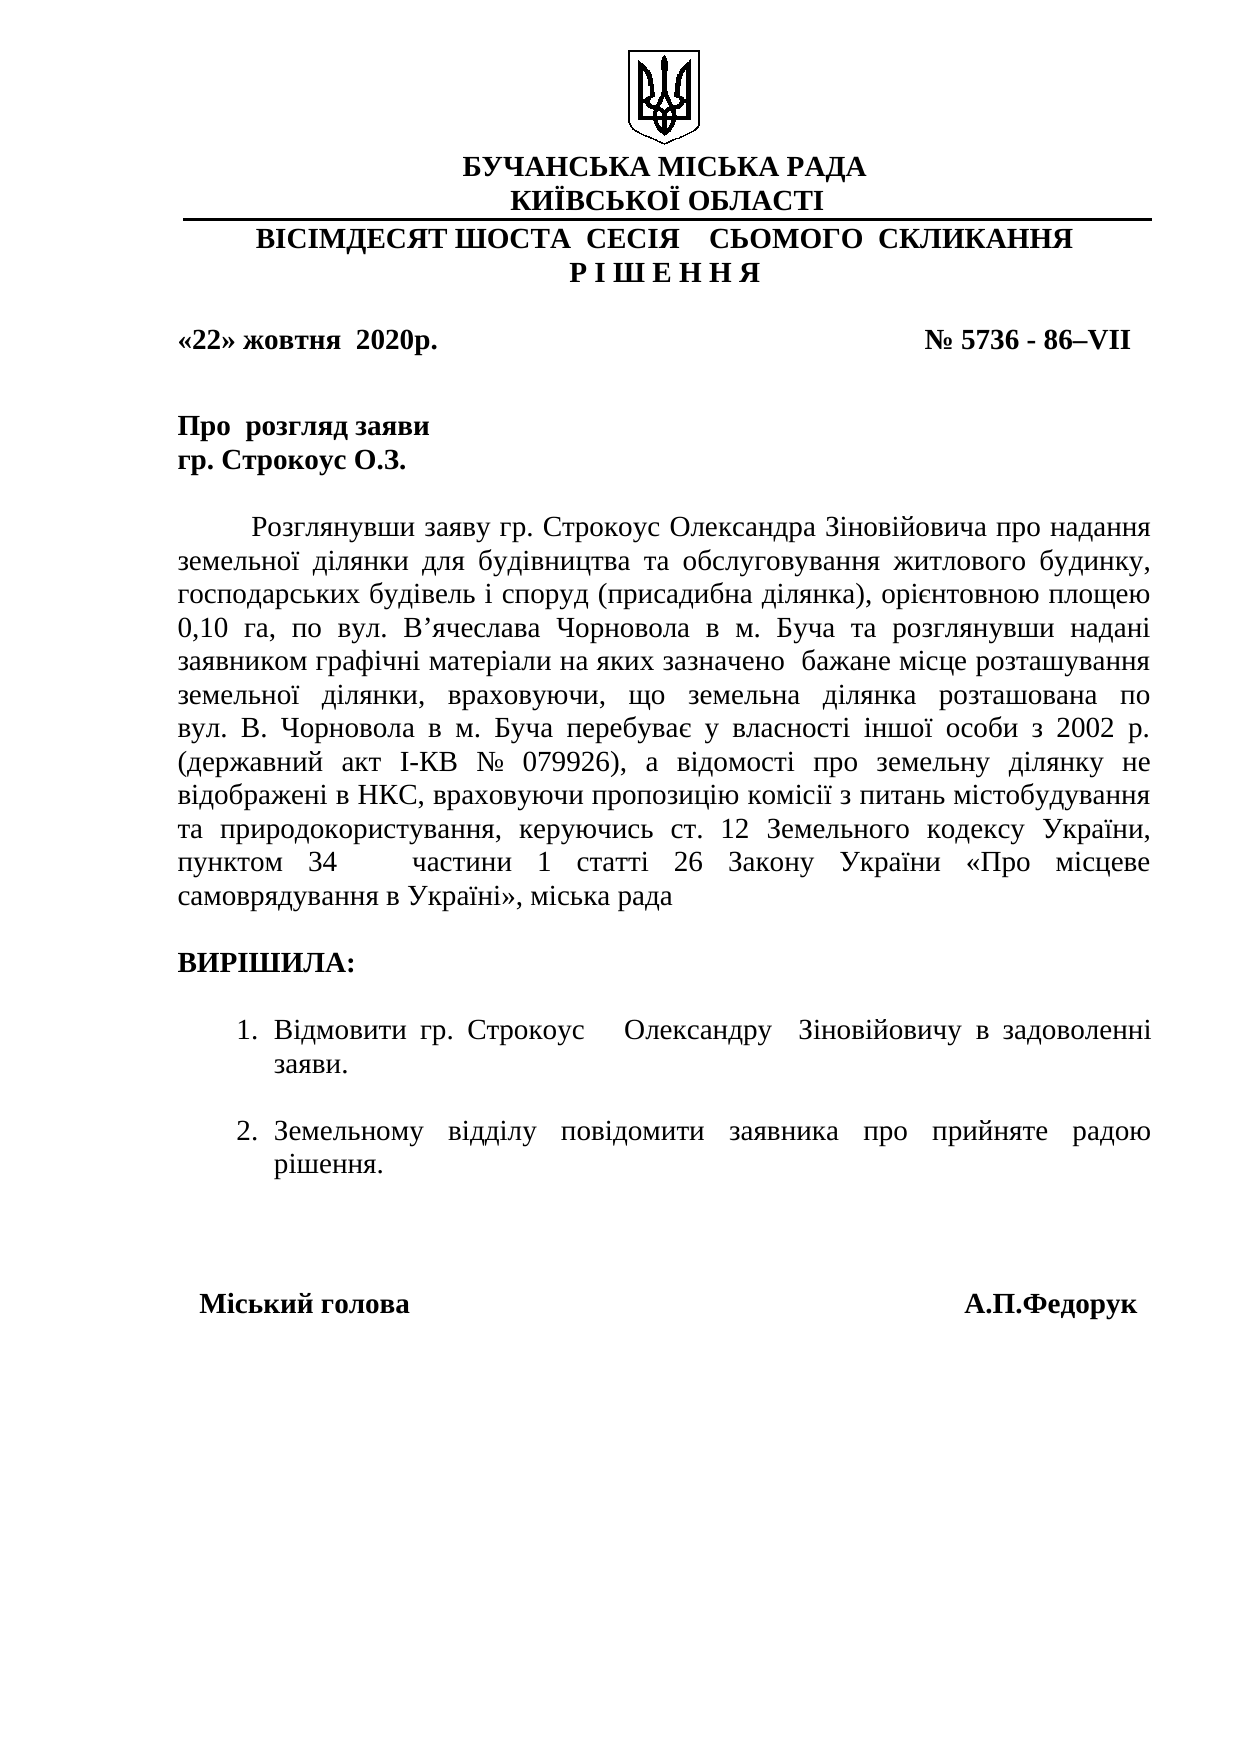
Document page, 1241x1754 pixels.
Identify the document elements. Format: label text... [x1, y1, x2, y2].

text Міський голова А.П.Федорук [177, 1286, 1152, 1319]
text гр. Строкоус О.З. [177, 442, 1152, 476]
text БУЧАНСЬКА МІСЬКА РАДА [177, 149, 1152, 183]
text Про розгляд заяви [177, 408, 1152, 442]
text ВІСІМДЕСЯТ ШОСТА СЕСІЯ СЬОМОГО СКЛИКАННЯ [177, 221, 1152, 255]
text Розглянувши заяву гр. Строкоус Олександра Зіновійовича про надання земельної ділянки для будівництва та обслуговування житлового будинку, господарських будівель і споруд (присадибна ділянка), орієнтовною площею 0,10 га, по вул. В’ячеслава Чорновола в м. Буча та розглянувши надані заявником графічні матеріали на яких зазначено бажане місце розташування земельної ділянки, враховуючи, що земельна ділянка розташована по вул. В. Чорновола в м. Буча перебуває у власності іншої особи з 2002 р. (державний акт І-КВ № 079926), а відомості про земельну ділянку не відображені в НКС, враховуючи пропозицію комісії з питань містобудування та природокористування, керуючись ст. 12 Земельного кодексу України, пунктом 34 частини 1 статті 26 Закону України «Про місцеве самоврядування в Україні», міська рада [177, 509, 1152, 912]
list Відмовити гр. Строкоус Олександру Зіновійовичу в задоволенні заяви. [236, 1012, 1152, 1079]
text ВИРІШИЛА: [177, 945, 1152, 979]
text КИЇВСЬКОЇ ОБЛАСТІ [183, 183, 1152, 218]
text Р І Ш Е Н Н Я [177, 255, 1152, 288]
text «22» жовтня 2020р. № 5736 - 86–VІІ [177, 322, 1152, 356]
list Земельному відділу повідомити заявника про прийняте радою рішення. [236, 1113, 1152, 1180]
